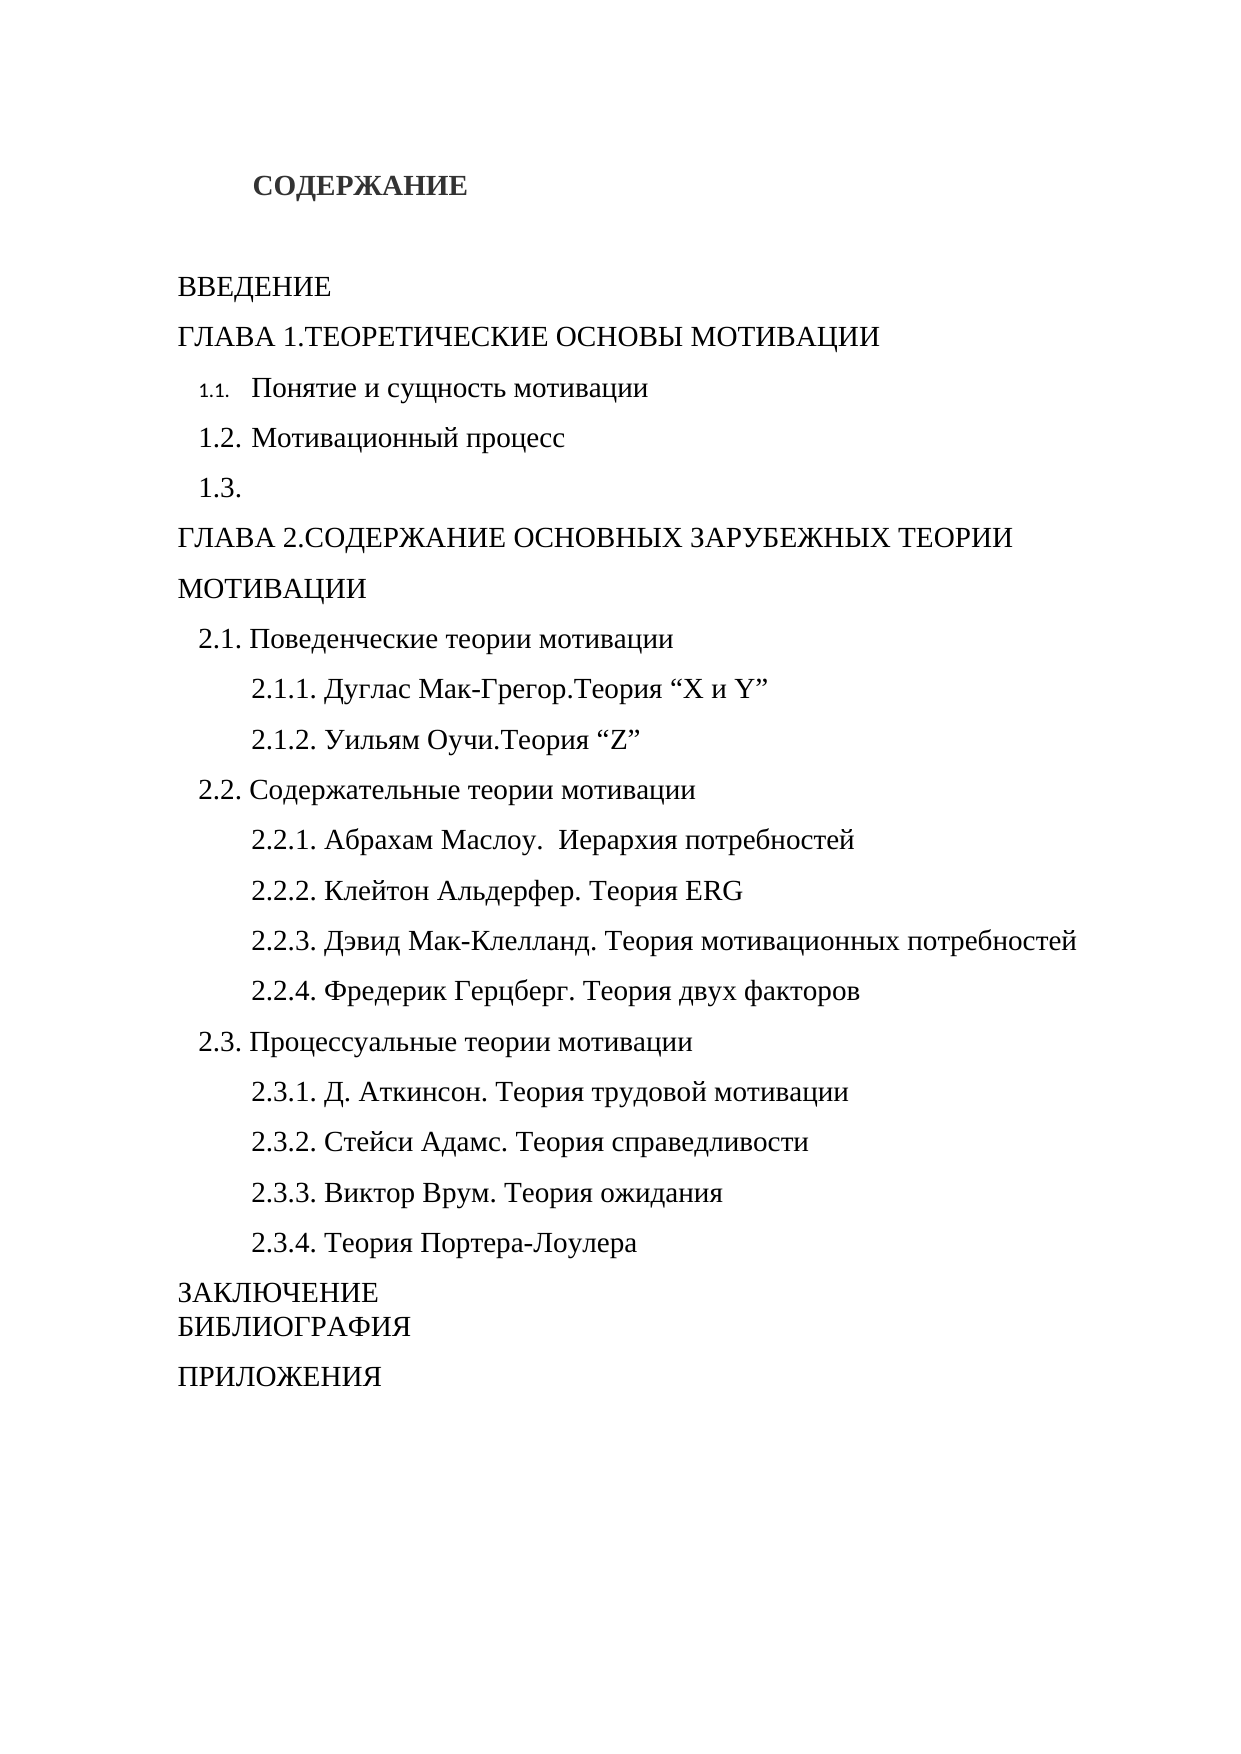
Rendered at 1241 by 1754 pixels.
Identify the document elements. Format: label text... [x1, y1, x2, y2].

text 2.3.3. Виктор Врум. Теория ожидания [251, 1175, 1152, 1208]
text Глава 2.содержание основных Зарубежных теории мотивации [177, 521, 1152, 604]
text 2.1. Поведенческие теории мотивации [198, 621, 1152, 655]
text 2.2.3. Дэвид Мак-Клелланд. Теория мотивационных потребностей [251, 923, 1152, 957]
list Мотивационный процесс [198, 420, 1152, 453]
text ПриложениЯ [177, 1359, 1152, 1393]
text ВВЕДЕНИЕ [177, 269, 1152, 303]
text 1.3. Виды мотивации [198, 470, 1152, 504]
list Понятие и сущность мотивации [198, 370, 1152, 403]
text 2.3.1. Д. Аткинсон. Теория трудовой мотивации [251, 1074, 1152, 1108]
text 2.1.2. Уильям Оучи.Теория “Z” [198, 722, 1152, 755]
text Заключение [177, 1275, 1152, 1309]
text Глава 1.Теоретические основы мотивации [177, 319, 1152, 353]
text 2.2.2. Клейтон Альдерфер. Теория ERG [251, 873, 1152, 906]
text 2.2. Содержательные теории мотивации [198, 772, 1152, 806]
text СОДЕРЖАНИЕ [177, 168, 1152, 202]
text 2.3.4. Теория Портера-Лоулера [251, 1225, 1152, 1258]
text 2.3. Процессуальные теории мотивации [198, 1024, 1152, 1057]
text 2.3.2. Стейси Адамс. Теория справедливости [251, 1124, 1152, 1158]
text 2.2.1. Абрахам Маслоу. Иерархия потребностей [251, 822, 1152, 856]
text 2.2.4. Фредерик Герцберг. Теория двух факторов [251, 973, 1152, 1007]
text 2.1.1. Дуглас Мак-Грегор.Теория “X и Y” [251, 672, 1152, 705]
text БИБЛИОГРАФИЯ [177, 1309, 1152, 1342]
